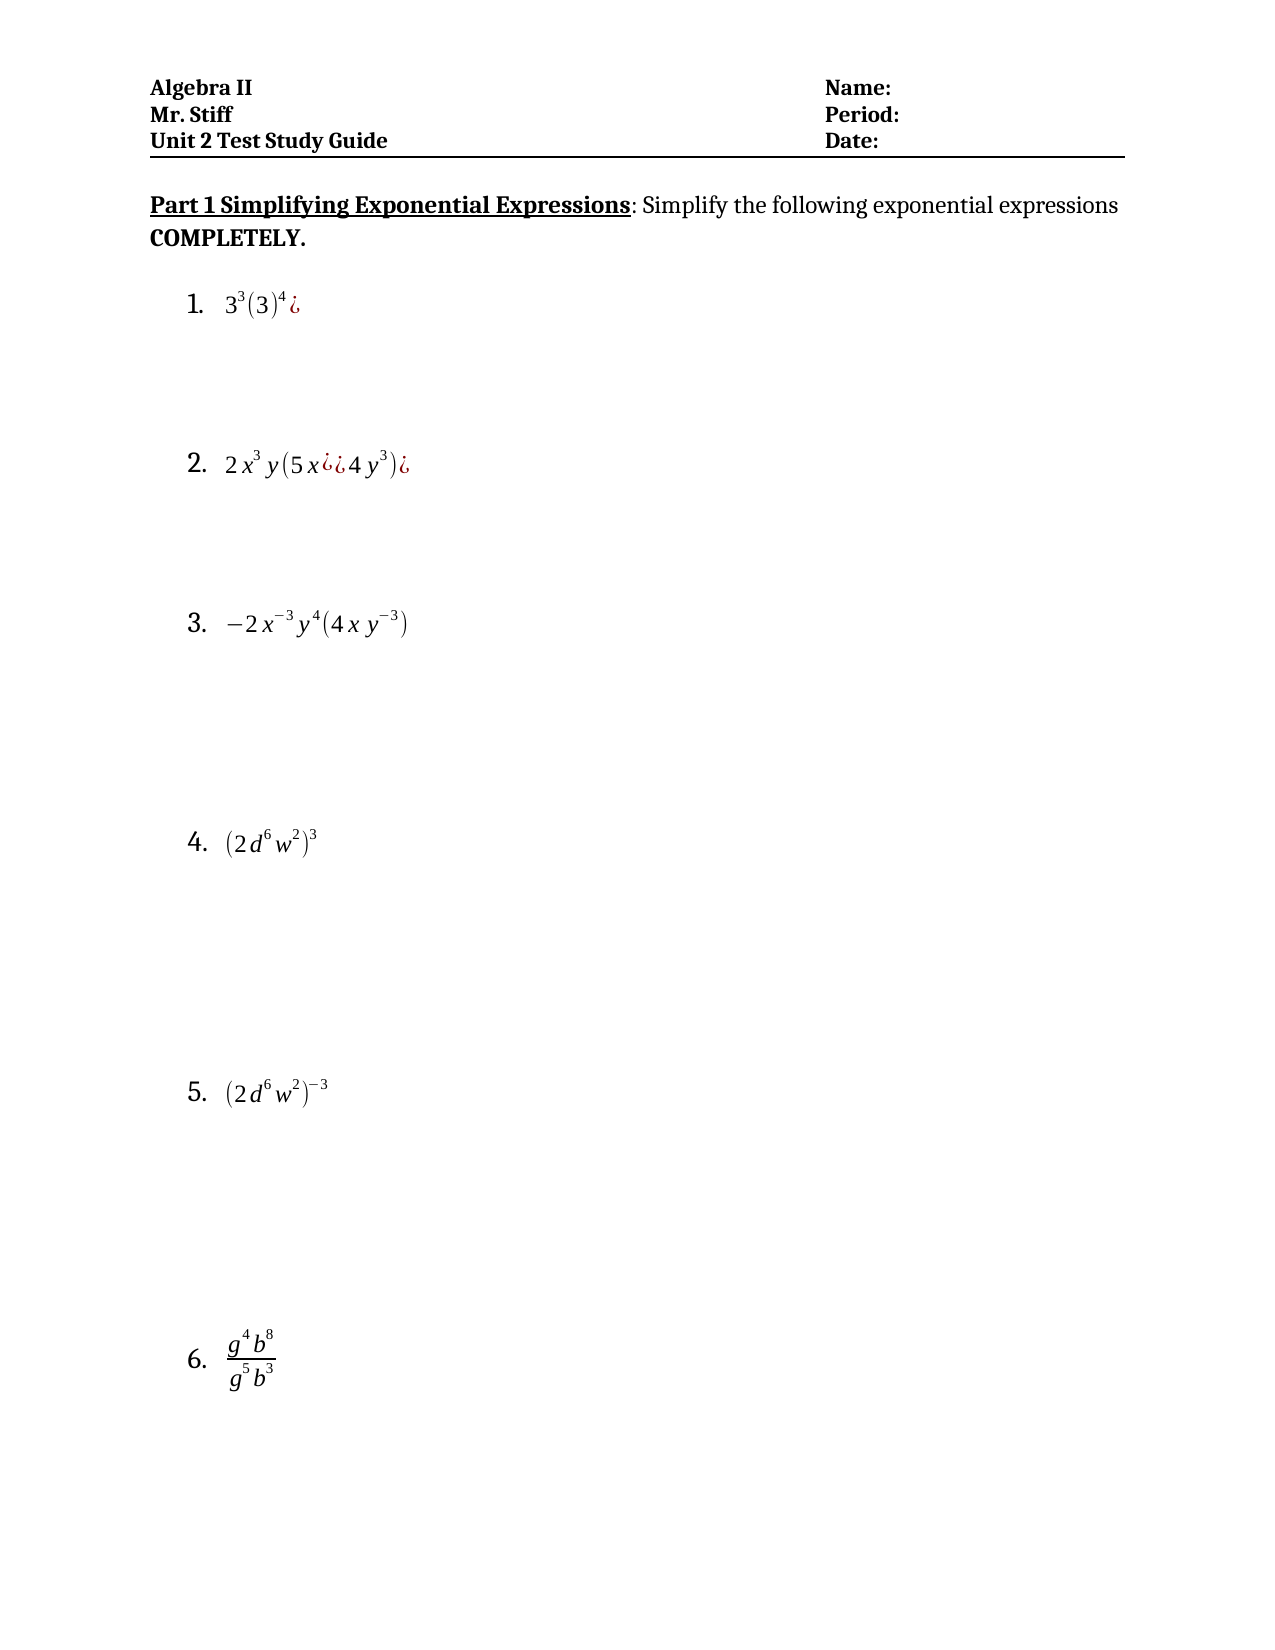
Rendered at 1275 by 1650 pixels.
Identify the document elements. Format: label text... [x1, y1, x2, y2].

text Unit 2 Test Study Guide Date: [150, 128, 1125, 156]
text Part 1 Simplifying Exponential Expressions: Simplify the following exponential expressions COMPLETELY. [150, 191, 1125, 252]
text Mr. Stiff Period: [150, 101, 1125, 128]
text Algebra II Name: [150, 75, 1125, 101]
